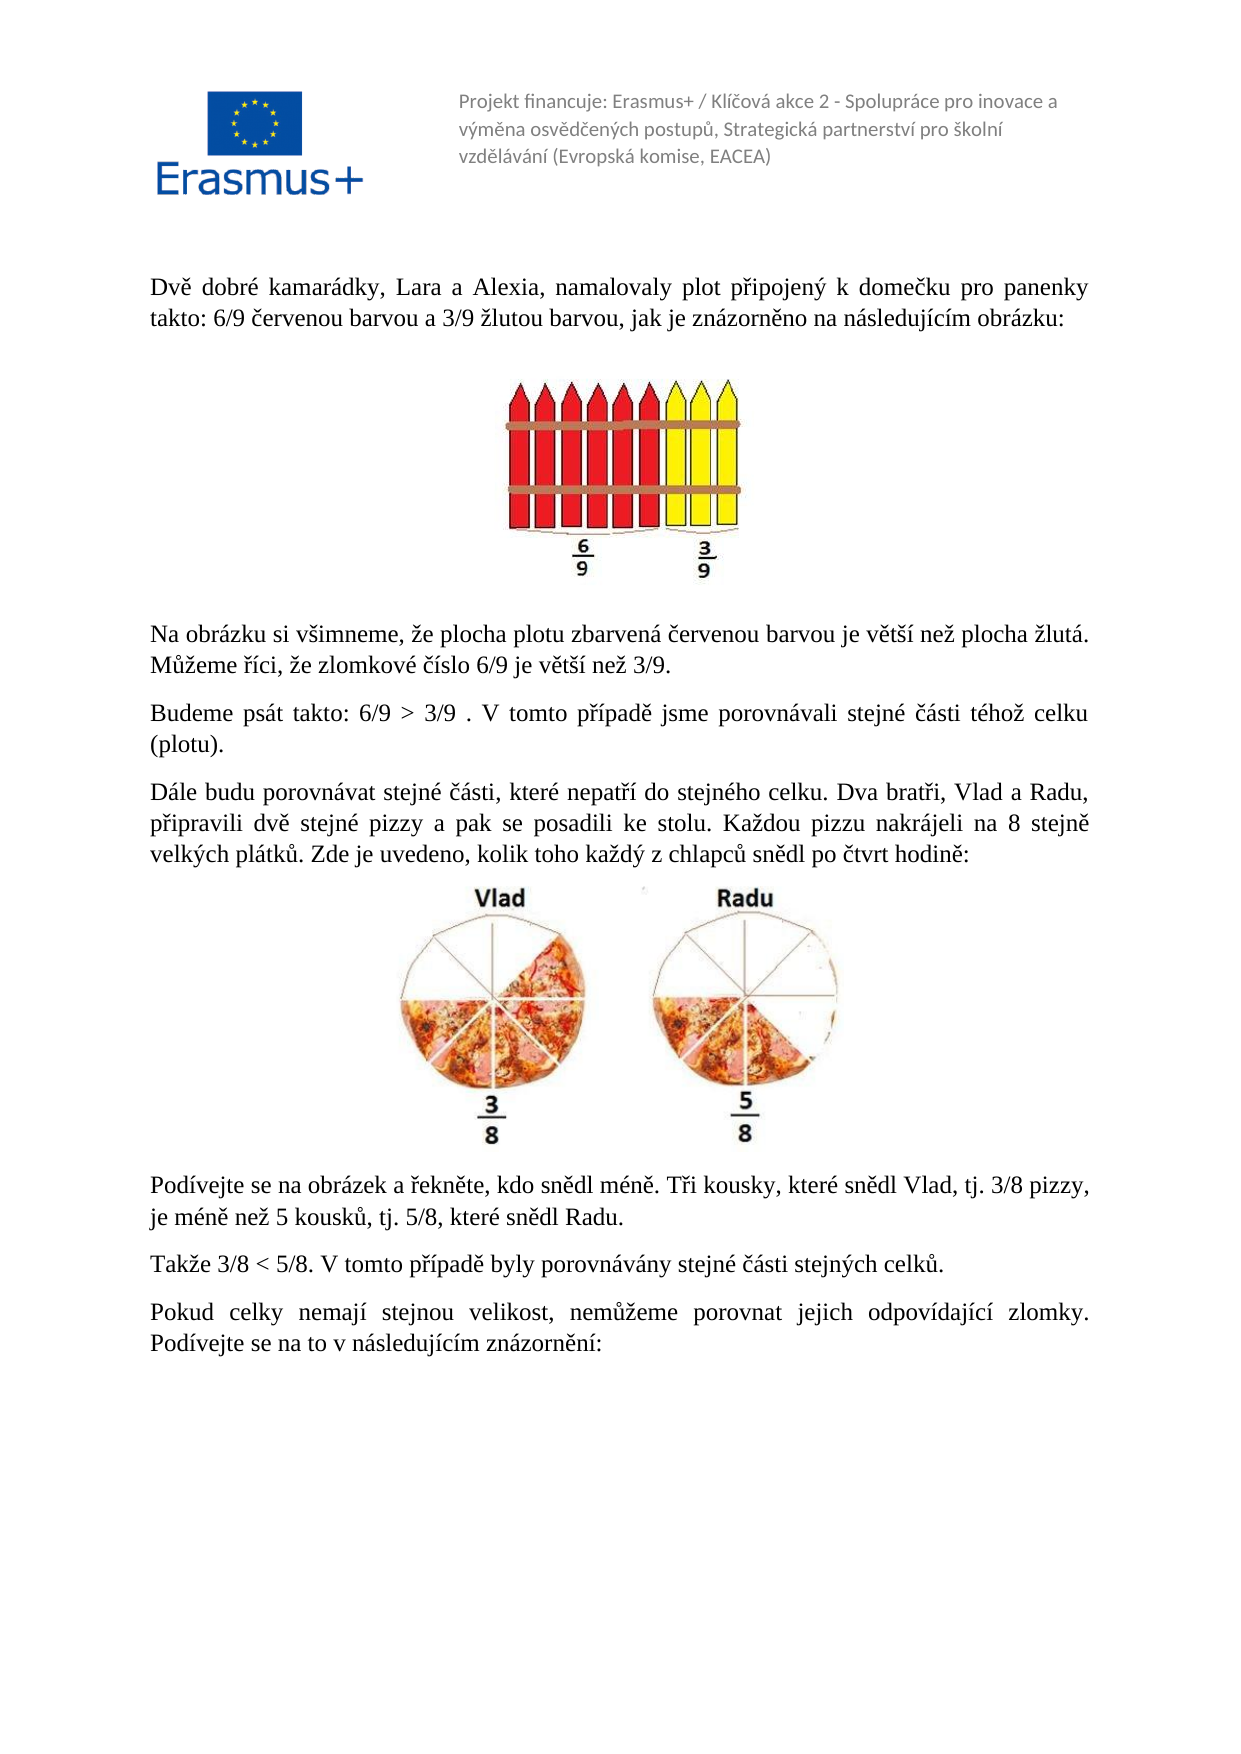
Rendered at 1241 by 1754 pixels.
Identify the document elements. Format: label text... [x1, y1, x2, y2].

text Takže 3/8 < 5/8. V tomto případě byly porovnávány stejné části stejných celků. [150, 1249, 1090, 1278]
picture [150, 73, 365, 197]
text Pokud celky nemají stejnou velikost, nemůžeme porovnat jejich odpovídající zlomky. Podívejte se na to v následujícím znázornění: [150, 1297, 1090, 1357]
picture [473, 350, 767, 601]
picture [396, 886, 844, 1152]
text Podívejte se na obrázek a řekněte, kdo snědl méně. Tři kousky, které snědl Vlad, tj. 3/8 pizzy, je méně než 5 kousků, tj. 5/8, které snědl Radu. [150, 1171, 1090, 1230]
text Na obrázku si všimneme, že plocha plotu zbarvená červenou barvou je větší než plocha žlutá. Můžeme říci, že zlomkové číslo 6/9 je větší než 3/9. [150, 619, 1090, 679]
text Dále budu porovnávat stejné části, které nepatří do stejného celku. Dva bratři, Vlad a Radu, připravili dvě stejné pizzy a pak se posadili ke stolu. Každou pizzu nakrájeli na 8 stejně velkých plátků. Zde je uvedeno, kolik toho každý z chlapců snědl po čtvrt hodině: [150, 777, 1090, 868]
text Dvě dobré kamarádky, Lara a Alexia, namalovaly plot připojený k domečku pro panenky takto: 6/9 červenou barvou a 3/9 žlutou barvou, jak je znázorněno na následujícím obrázku: [150, 272, 1090, 332]
text Budeme psát takto: 6/9 > 3/9 . V tomto případě jsme porovnávali stejné části téhož celku (plotu). [150, 698, 1090, 758]
